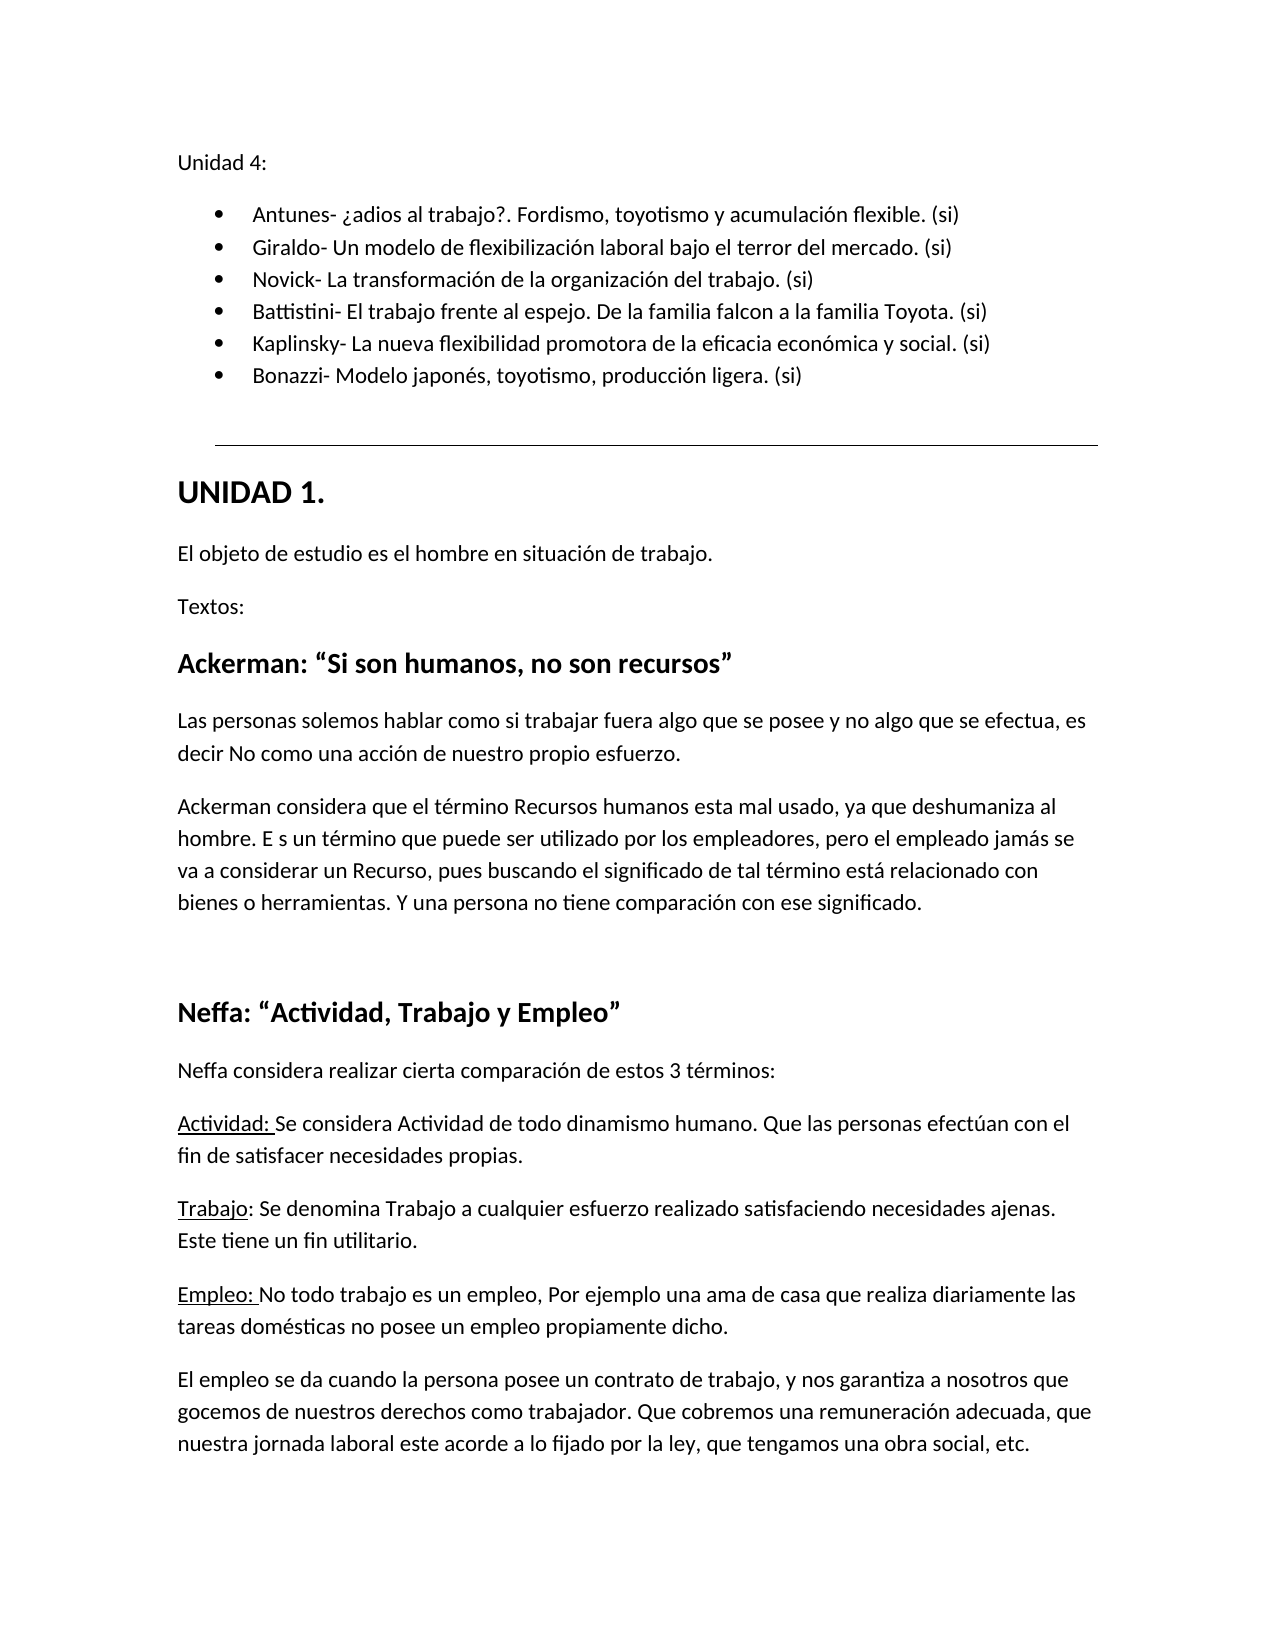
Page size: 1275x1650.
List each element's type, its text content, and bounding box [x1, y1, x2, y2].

text Actividad: Se considera Actividad de todo dinamismo humano. Que las personas efectúan con el fin de satisfacer necesidades propias. [177, 1109, 1098, 1169]
list Novick- La transformación de la organización del trabajo. (si) [215, 265, 1098, 293]
list Bonazzi- Modelo japonés, toyotismo, producción ligera. (si) [215, 362, 1098, 389]
text Neffa considera realizar cierta comparación de estos 3 términos: [177, 1056, 1098, 1084]
list Kaplinsky- La nueva flexibilidad promotora de la eficacia económica y social. (si) [215, 329, 1098, 357]
list Antunes- ¿adios al trabajo?. Fordismo, toyotismo y acumulación flexible. (si) [215, 201, 1098, 229]
text Ackerman considera que el término Recursos humanos esta mal usado, ya que deshumaniza al hombre. E s un término que puede ser utilizado por los empleadores, pero el empleado jamás se va a considerar un Recurso, pues buscando el significado de tal término está relacionado con bienes o herramientas. Y una persona no tiene comparación con ese significado. [177, 792, 1098, 916]
text Ackerman: “Si son humanos, no son recursos” [177, 645, 1098, 681]
text Unidad 4: [177, 148, 1098, 176]
text Las personas solemos hablar como si trabajar fuera algo que se posee y no algo que se efectua, es decir No como una acción de nuestro propio esfuerzo. [177, 707, 1098, 767]
list Giraldo- Un modelo de flexibilización laboral bajo el terror del mercado. (si) [215, 233, 1098, 261]
text El objeto de estudio es el hombre en situación de trabajo. [177, 539, 1098, 567]
text El empleo se da cuando la persona posee un contrato de trabajo, y nos garantiza a nosotros que gocemos de nuestros derechos como trabajador. Que cobremos una remuneración adecuada, que nuestra jornada laboral este acorde a lo fijado por la ley, que tengamos una obra social, etc. [177, 1365, 1098, 1457]
text UNIDAD 1. [177, 471, 1098, 512]
text Trabajo: Se denomina Trabajo a cualquier esfuerzo realizado satisfaciendo necesidades ajenas. Este tiene un fin utilitario. [177, 1194, 1098, 1255]
text Textos: [177, 592, 1098, 620]
text Empleo: No todo trabajo es un empleo, Por ejemplo una ama de casa que realiza diariamente las tareas domésticas no posee un empleo propiamente dicho. [177, 1280, 1098, 1340]
list Battistini- El trabajo frente al espejo. De la familia falcon a la familia Toyota. (si) [215, 297, 1098, 325]
text Neffa: “Actividad, Trabajo y Empleo” [177, 994, 1098, 1030]
